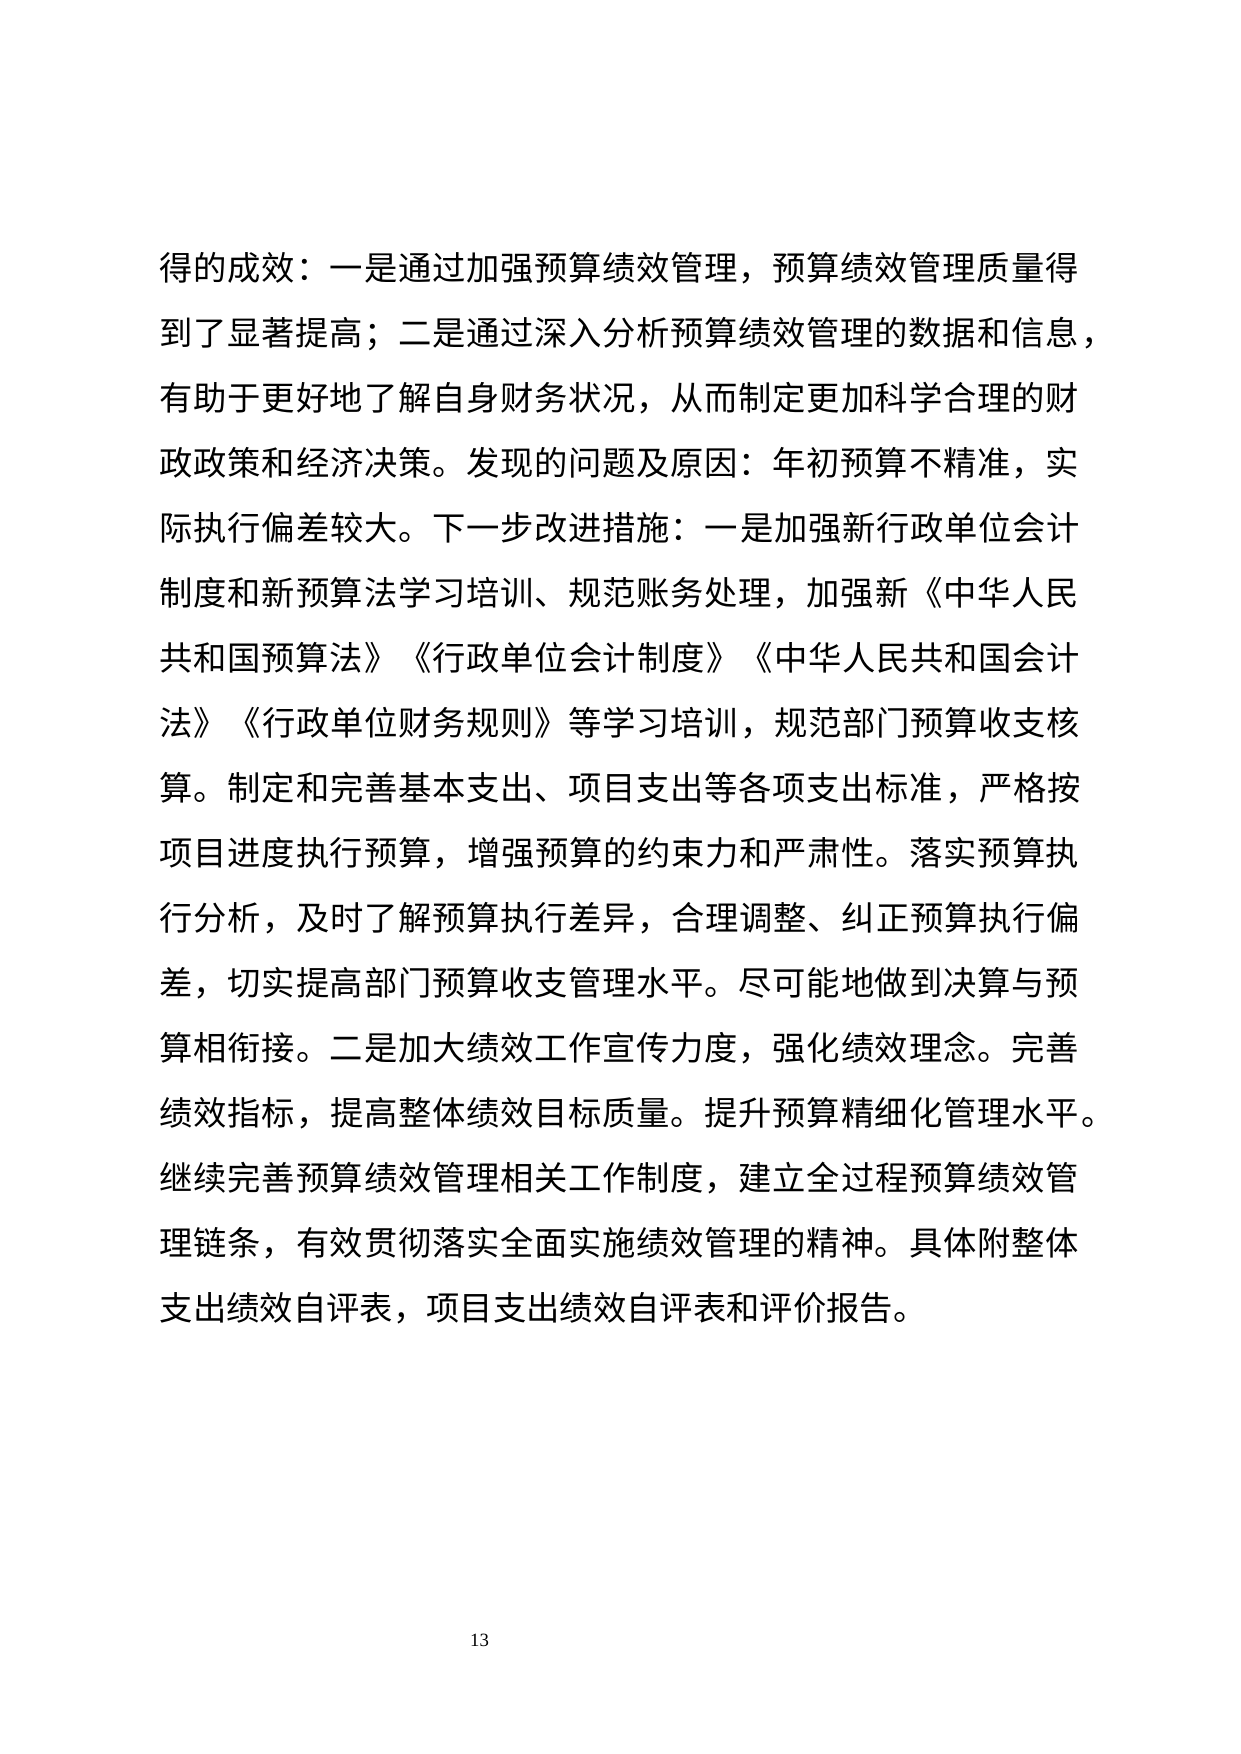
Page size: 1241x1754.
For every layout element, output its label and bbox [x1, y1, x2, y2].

text [159, 233, 1081, 1338]
